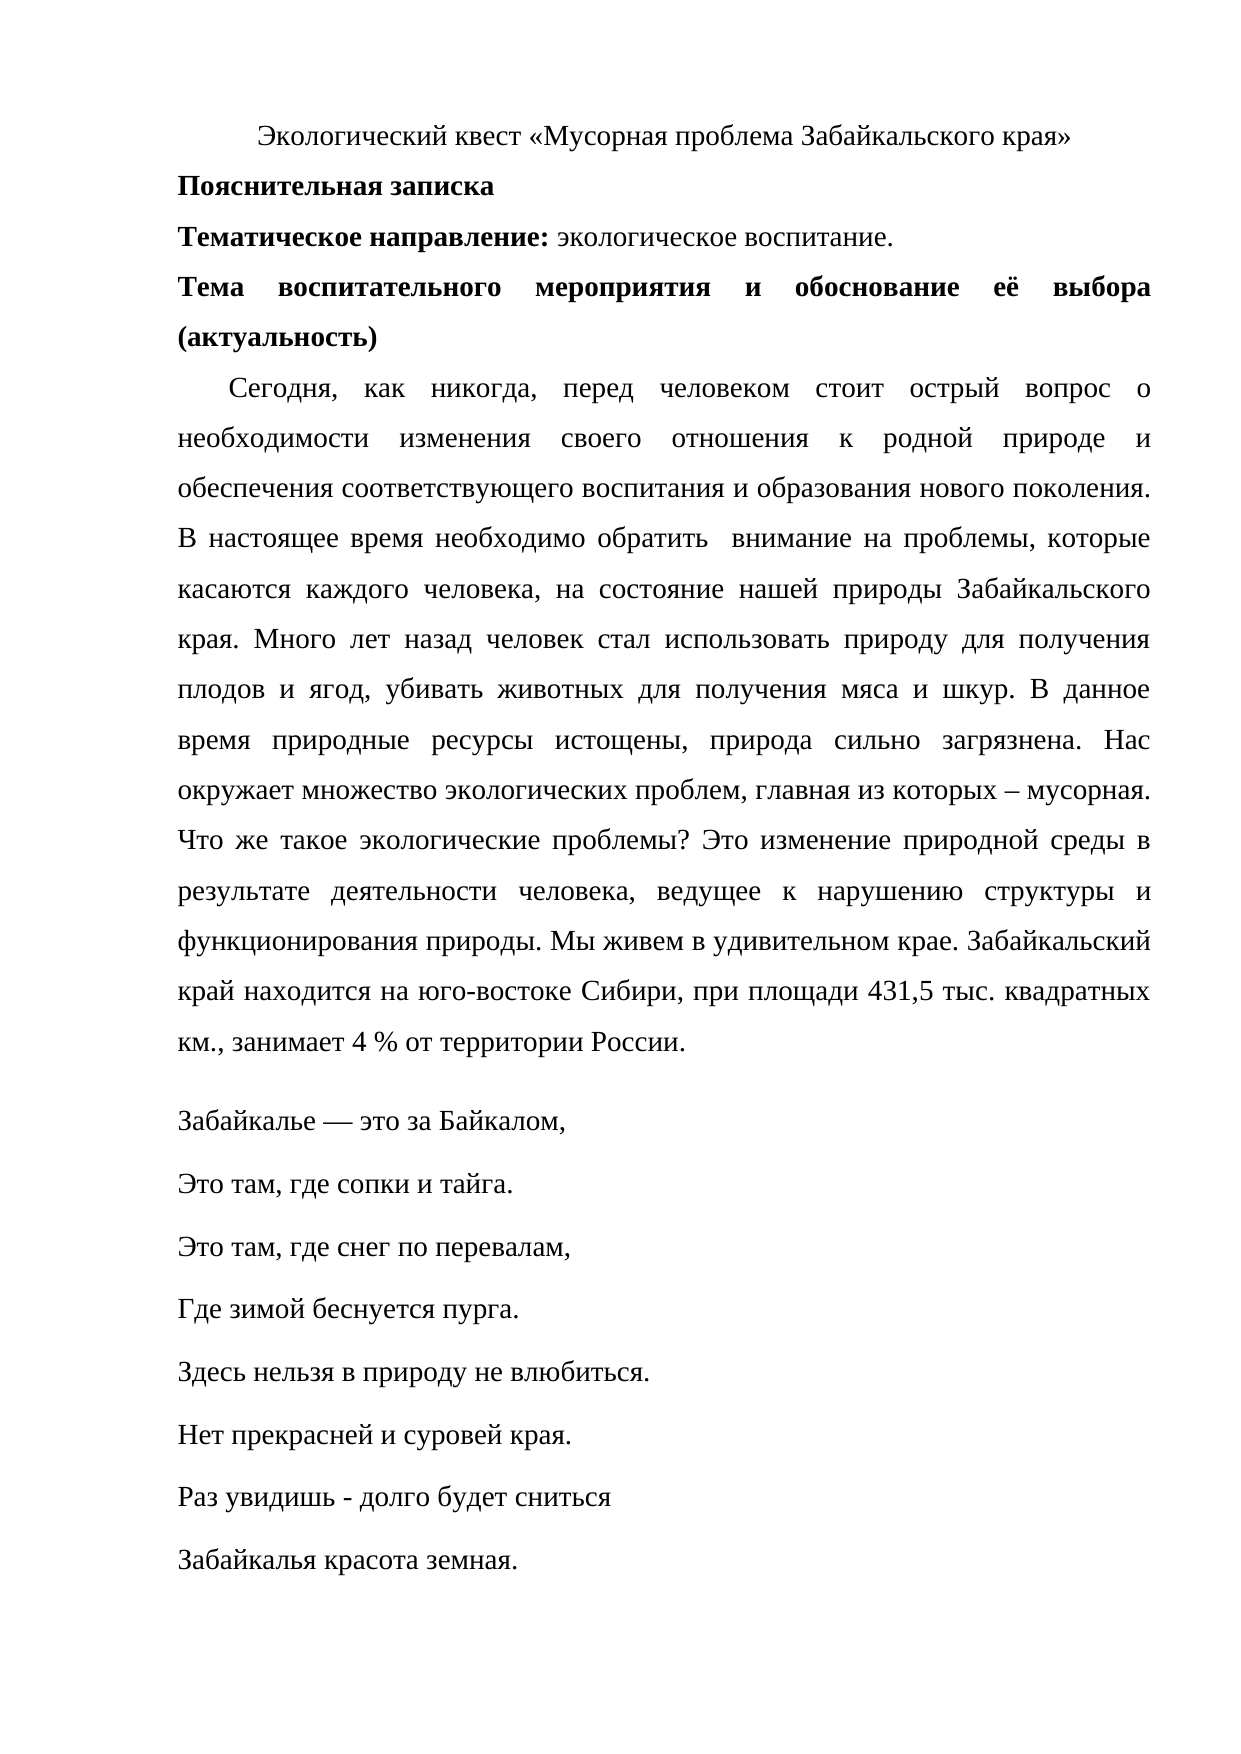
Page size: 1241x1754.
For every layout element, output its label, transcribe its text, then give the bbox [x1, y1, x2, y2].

text Забайкалье — это за Байкалом, [177, 1103, 1152, 1137]
text Тематическое направление: экологическое воспитание. [177, 219, 1152, 252]
text Тема воспитательного мероприятия и обоснование её выбора (актуальность) [177, 269, 1152, 353]
text Где зимой беснуется пурга. [177, 1291, 1152, 1325]
text Забайкалья красота земная. [177, 1542, 1152, 1576]
text Сегодня, как никогда, перед человеком стоит острый вопрос о необходимости изменения своего отношения к родной природе и обеспечения соответствующего воспитания и образования нового поколения. В настоящее время необходимо обратить внимание на проблемы, которые касаются каждого человека, на состояние нашей природы Забайкальского края. Много лет назад человек стал использовать природу для получения плодов и ягод, убивать животных для получения мяса и шкур. В данное время природные ресурсы истощены, природа сильно загрязнена. Нас окружает множество экологических проблем, главная из которых – мусорная. Что же такое экологические проблемы? Это изменение природной среды в результате деятельности человека, ведущее к нарушению структуры и функционирования природы. Мы живем в удивительном крае. Забайкальский край находится на юго-востоке Сибири, при площади 431,5 тыс. квадратных км., занимает 4 % от территории России. [177, 370, 1152, 1057]
text Раз увидишь - долго будет сниться [177, 1479, 1152, 1513]
text Нет прекрасней и суровей края. [177, 1417, 1152, 1450]
text Это там, где снег по перевалам, [177, 1229, 1152, 1262]
text Здесь нельзя в природу не влюбиться. [177, 1354, 1152, 1388]
text Пояснительная записка [177, 168, 1152, 202]
text Это там, где сопки и тайга. [177, 1166, 1152, 1199]
text Экологический квест «Мусорная проблема Забайкальского края» [177, 118, 1152, 152]
